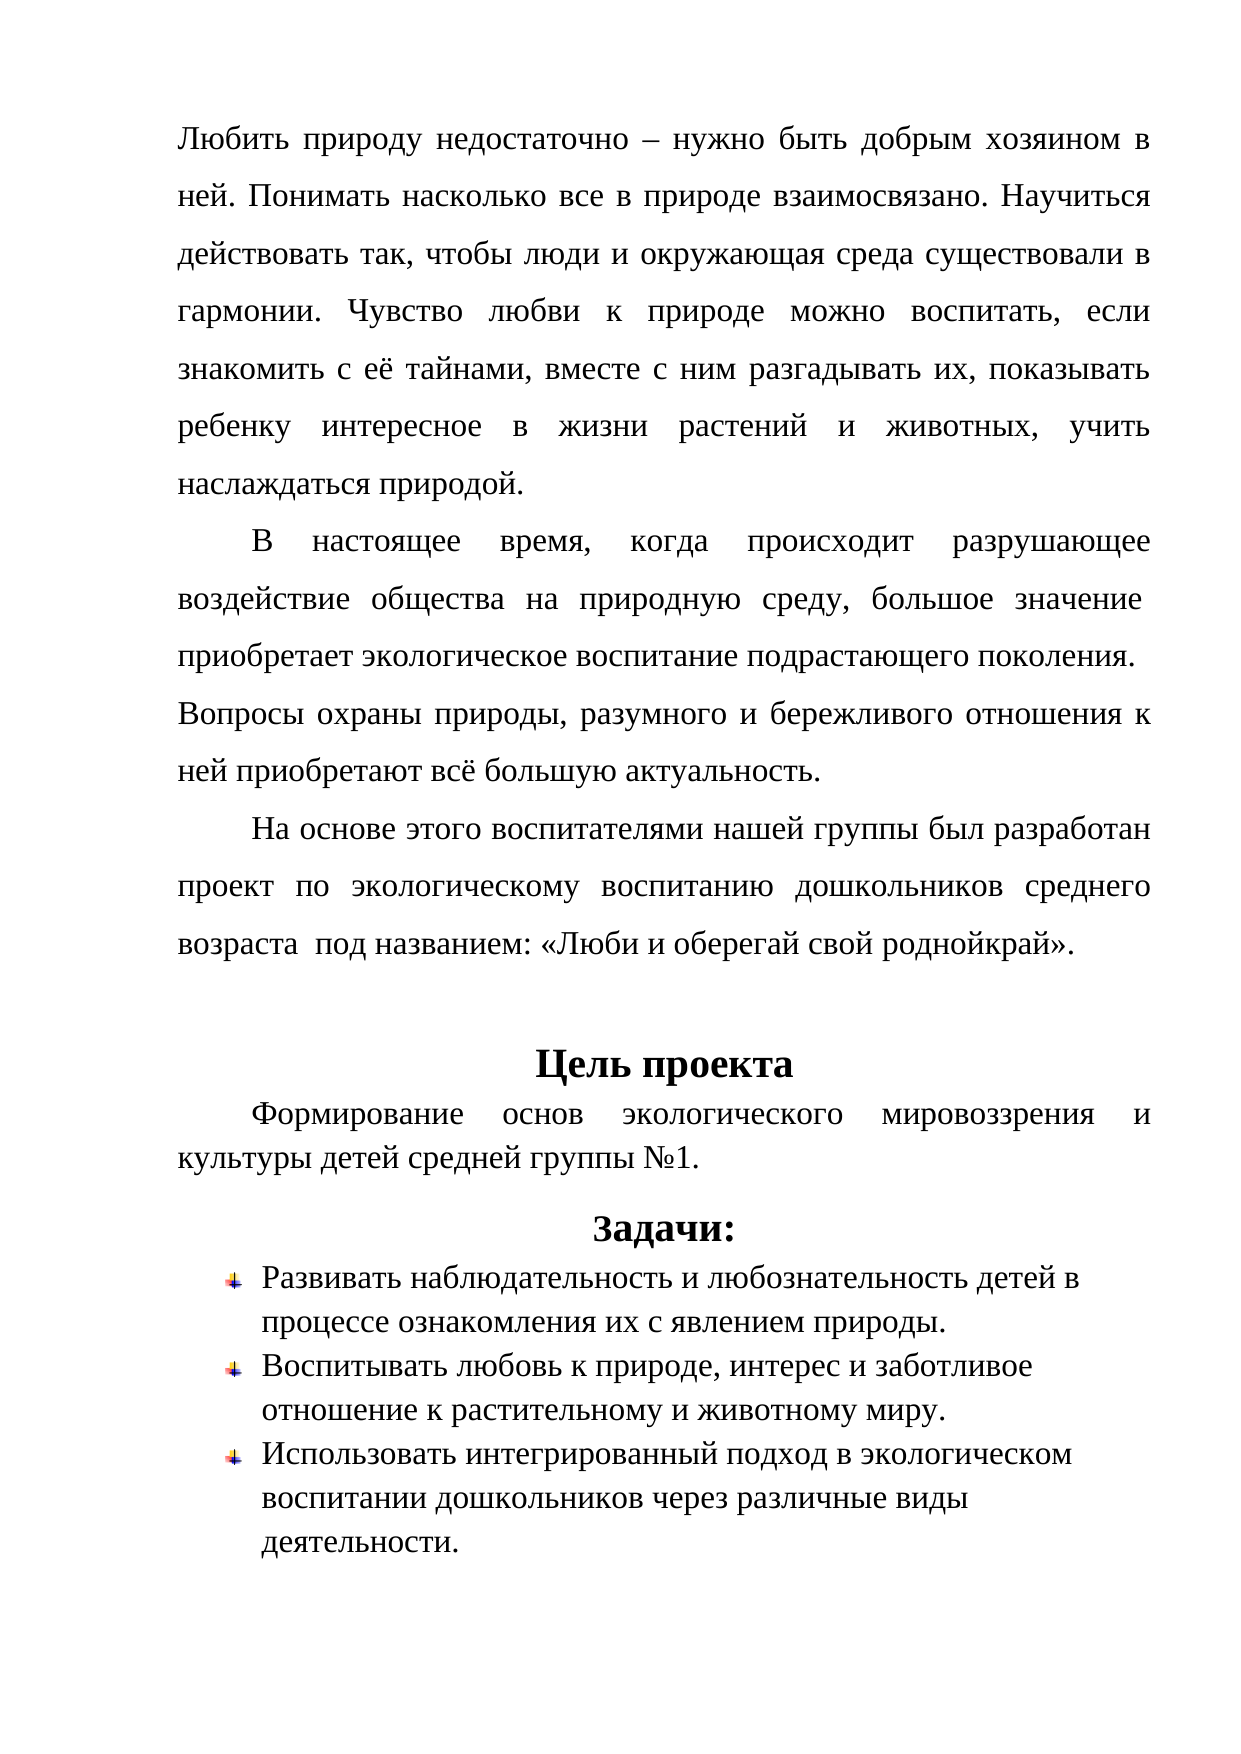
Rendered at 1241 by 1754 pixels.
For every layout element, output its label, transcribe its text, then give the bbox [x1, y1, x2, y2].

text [177, 118, 1152, 501]
list Воспитывать любовь к природе, интерес и заботливое отношение к растительному и животному миру. [224, 1345, 1152, 1428]
list Использовать интегрированный подход в экологическом воспитании дошкольников через различные виды деятельности. [224, 1433, 1152, 1560]
picture [225, 1448, 242, 1465]
text На основе этого воспитателями нашей группы был разработан проект по экологическому воспитанию дошкольников среднего возраста под названием: «Люби и оберегай свой роднойкрай». [177, 808, 1152, 961]
list Развивать наблюдательность и любознательность детей в процессе ознакомления их с явлением природы. [224, 1257, 1152, 1340]
picture [225, 1271, 242, 1289]
text Формирование основ экологического мировоззрения и культуры детей средней группы №1. [177, 1093, 1152, 1176]
text Цель проекта [177, 1038, 1152, 1086]
text Задачи: [177, 1202, 1152, 1250]
text В настоящее время, когда происходит разрушающее воздействие общества на природную среду, большое значение приобретает экологическое воспитание подрастающего поколения. Вопросы охраны природы, разумного и бережливого отношения к ней приобретают всё большую актуальность. [177, 521, 1152, 789]
picture [225, 1360, 242, 1377]
